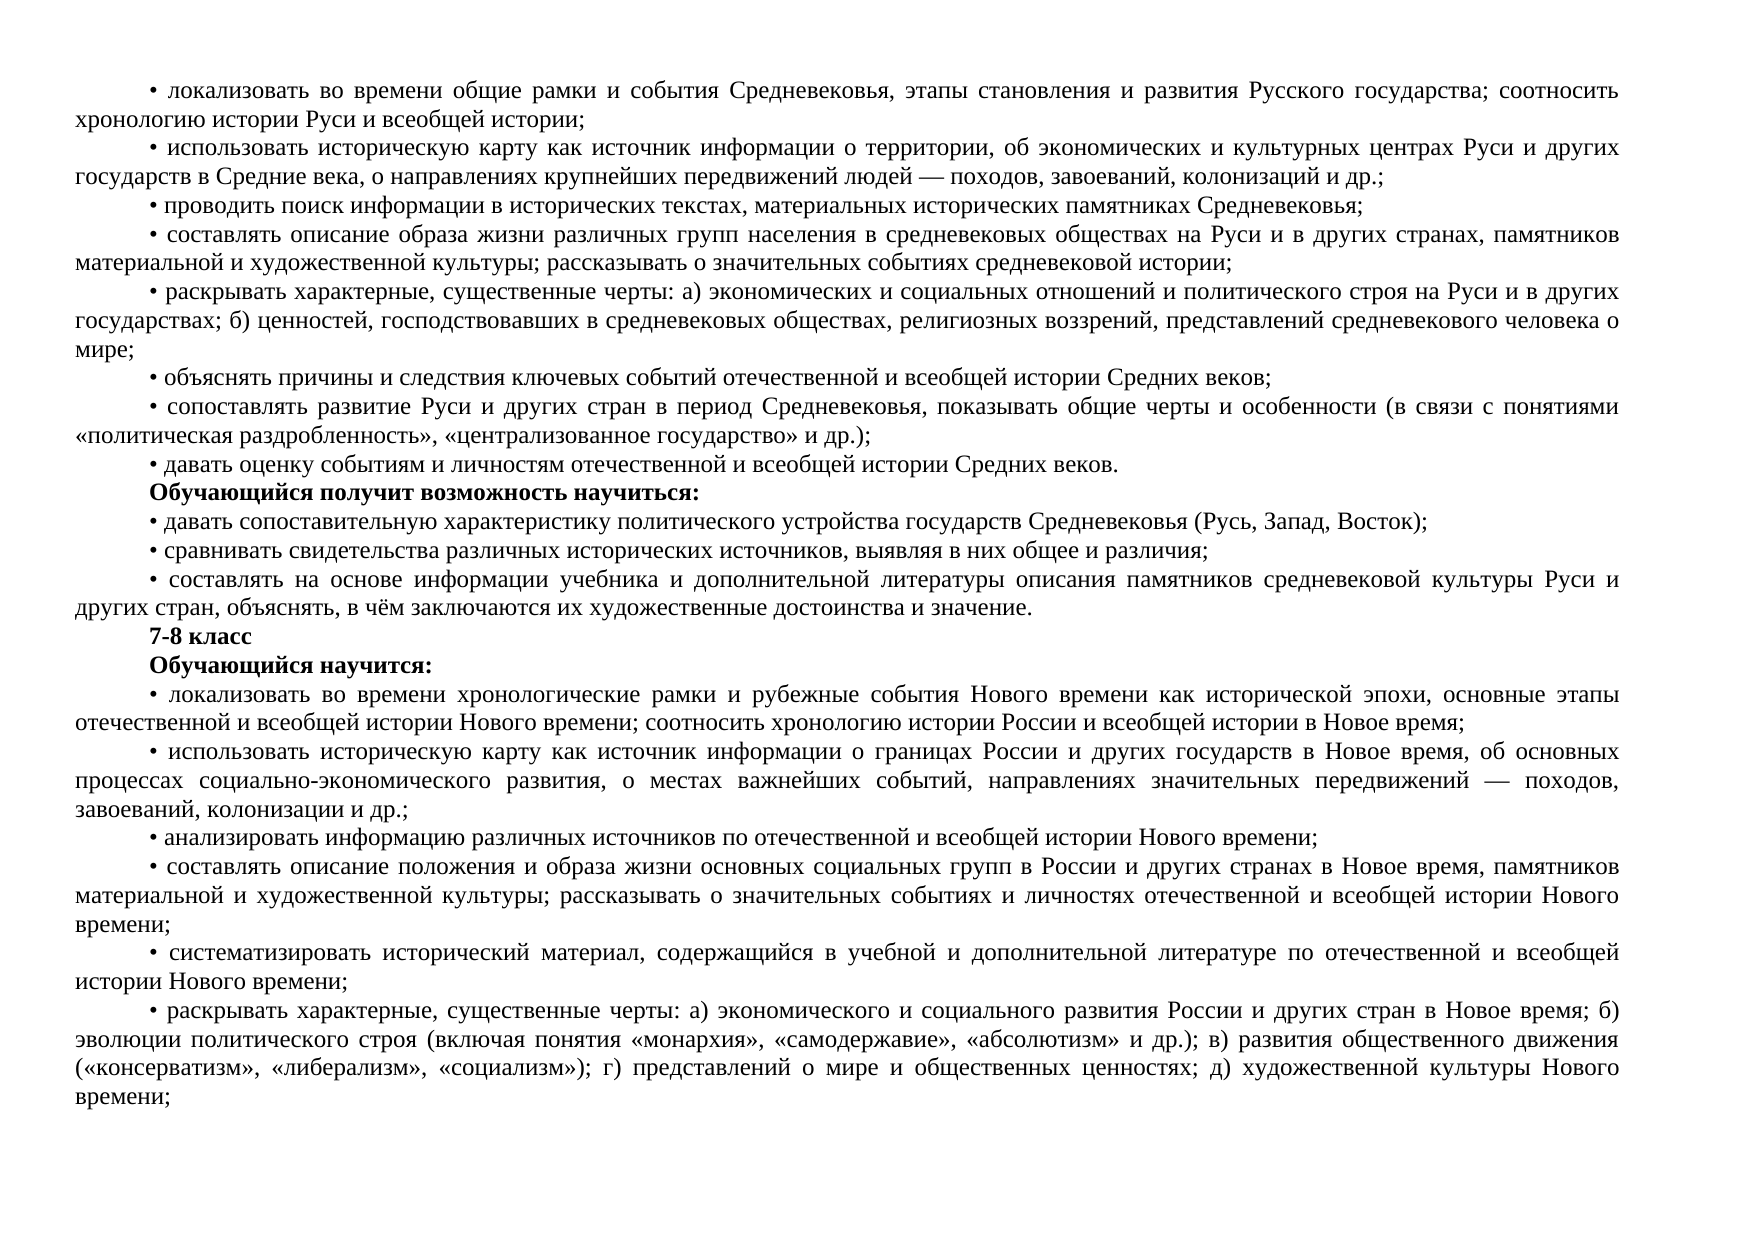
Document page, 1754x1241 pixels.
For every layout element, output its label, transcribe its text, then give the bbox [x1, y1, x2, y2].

text • составлять описание положения и образа жизни основных социальных групп в России и других странах в Новое время, памятников материальной и художественной культуры; рассказывать о значительных событиях и личностях отечественной и всеобщей истории Нового времени; [75, 851, 1621, 937]
text • составлять описание образа жизни различных групп населения в средневековых обществах на Руси и в других странах, памятников материальной и художественной культуры; рассказывать о значительных событиях средневековой истории; [75, 219, 1621, 276]
text Обучающийся научится: [75, 650, 1621, 679]
text Обучающийся получит возможность научиться: [75, 477, 1621, 506]
text • проводить поиск информации в исторических текстах, материальных исторических памятниках Средневековья; [75, 190, 1621, 219]
text • анализировать информацию различных источников по отечественной и всеобщей истории Нового времени; [75, 822, 1621, 851]
text • объяснять причины и следствия ключевых событий отечественной и всеобщей истории Средних веков; [75, 362, 1621, 391]
text • давать оценку событиям и личностям отечественной и всеобщей истории Средних веков. [75, 449, 1621, 477]
text • раскрывать характерные, существенные черты: а) экономического и социального развития России и других стран в Новое время; б) эволюции политического строя (включая понятия «монархия», «самодержавие», «абсолютизм» и др.); в) развития общественного движения («консерватизм», «либерализм», «социализм»); г) представлений о мире и общественных ценностях; д) художественной культуры Нового времени; [75, 995, 1621, 1110]
text • составлять на основе информации учебника и дополнительной литературы описания памятников средневековой культуры Руси и других стран, объяснять, в чём заключаются их художественные достоинства и значение. [75, 564, 1621, 621]
text • сопоставлять развитие Руси и других стран в период Средневековья, показывать общие черты и особенности (в связи с понятиями «политическая раздробленность», «централизованное государство» и др.); [75, 391, 1621, 449]
text • локализовать во времени хронологические рамки и рубежные события Нового времени как исторической эпохи, основные этапы отечественной и всеобщей истории Нового времени; соотносить хронологию истории России и всеобщей истории в Новое время; [75, 679, 1621, 736]
text • локализовать во времени общие рамки и события Средневековья, этапы становления и развития Русского государства; соотносить хронологию истории Руси и всеобщей истории; [75, 75, 1621, 132]
text • давать сопоставительную характеристику политического устройства государств Средневековья (Русь, Запад, Восток); [75, 506, 1621, 535]
text 7-8 класс [75, 621, 1621, 650]
text • систематизировать исторический материал, содержащийся в учебной и дополнительной литературе по отечественной и всеобщей истории Нового времени; [75, 937, 1621, 995]
text • раскрывать характерные, существенные черты: а) экономических и социальных отношений и политического строя на Руси и в других государствах; б) ценностей, господствовавших в средневековых обществах, религиозных воззрений, представлений средневекового человека о мире; [75, 276, 1621, 362]
text • использовать историческую карту как источник информации о территории, об экономических и культурных центрах Руси и других государств в Средние века, о направлениях крупнейших передвижений людей — походов, завоеваний, колонизаций и др.; [75, 132, 1621, 190]
text • сравнивать свидетельства различных исторических источников, выявляя в них общее и различия; [75, 535, 1621, 564]
text • использовать историческую карту как источник информации о границах России и других государств в Новое время, об основных процессах социально-экономического развития, о местах важнейших событий, направлениях значительных передвижений — походов, завоеваний, колонизации и др.; [75, 736, 1621, 822]
